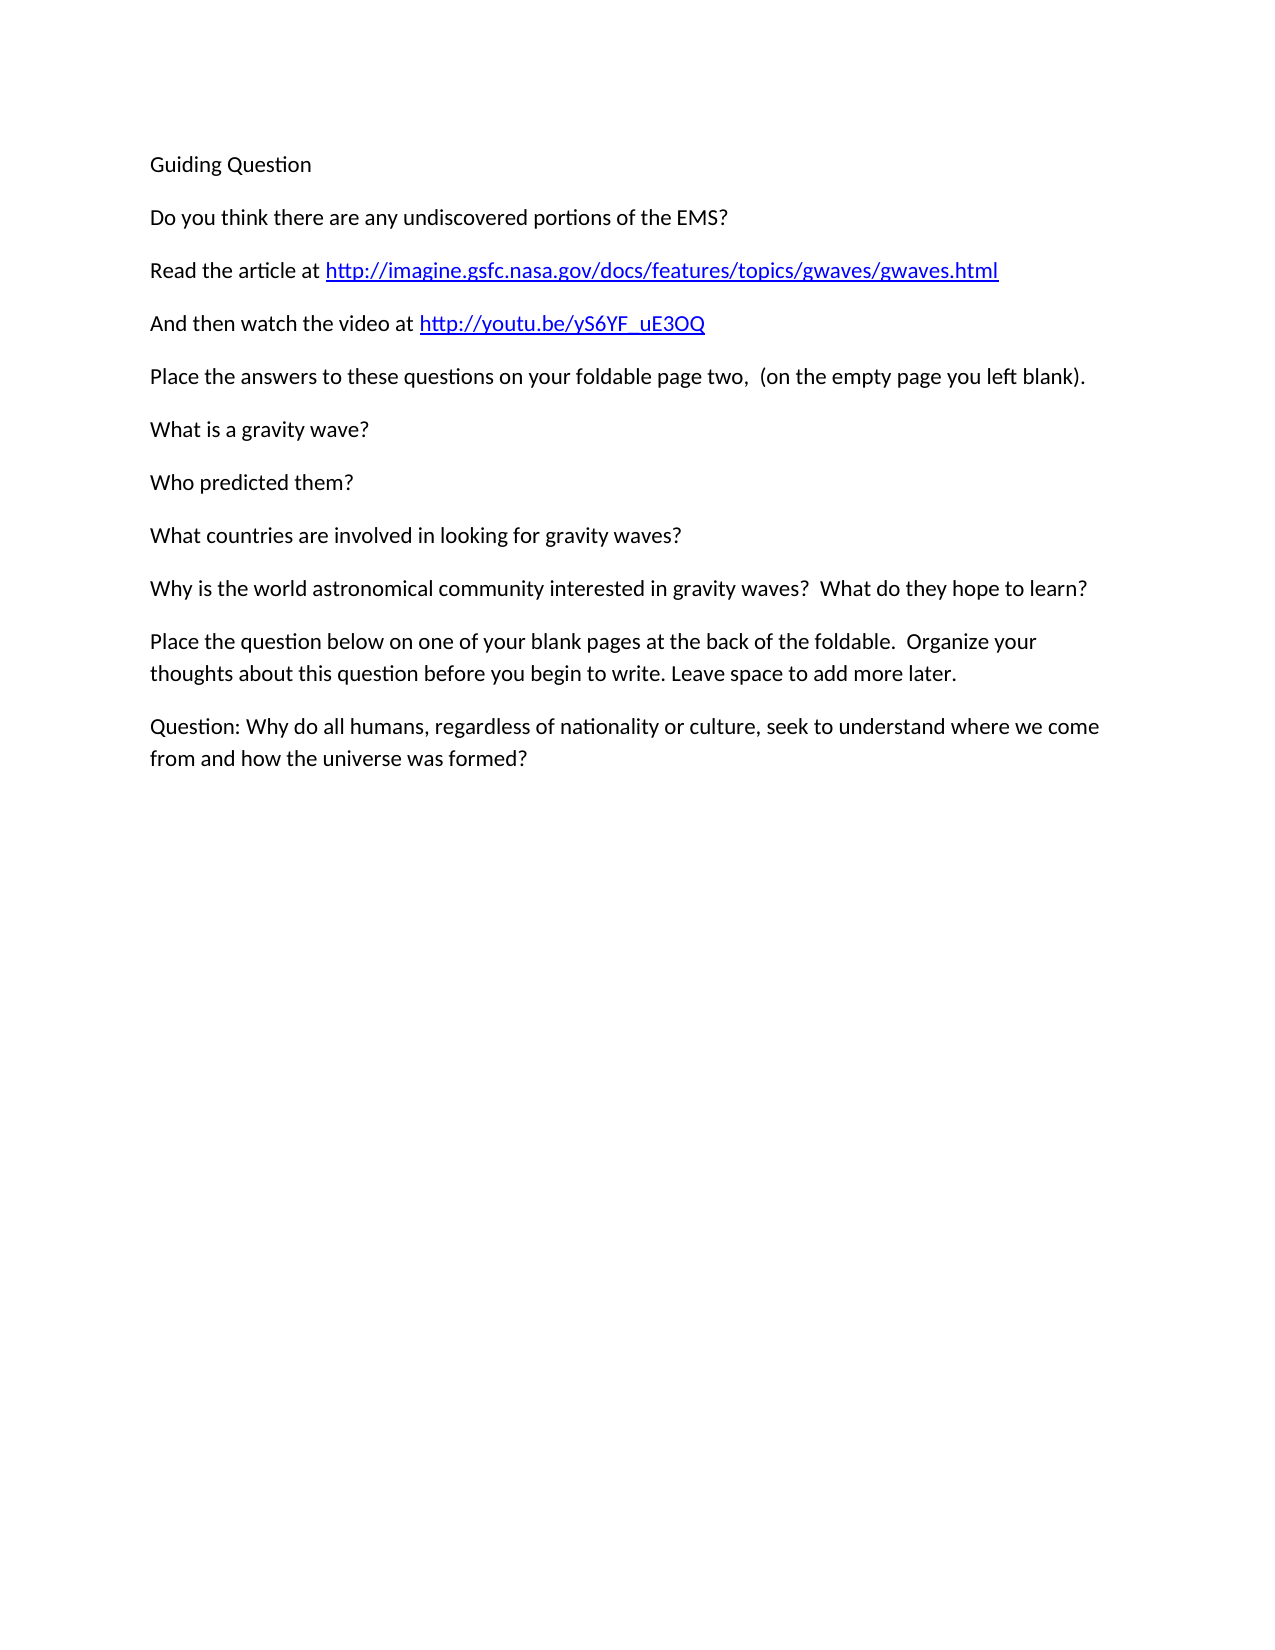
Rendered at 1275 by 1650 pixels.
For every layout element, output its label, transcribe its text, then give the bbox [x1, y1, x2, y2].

text And then watch the video at http://youtu.be/yS6YF_uE3OQ [150, 309, 1125, 337]
text Why is the world astronomical community interested in gravity waves? What do they hope to learn? [150, 574, 1125, 602]
text Question: Why do all humans, regardless of nationality or culture, seek to understand where we come from and how the universe was formed? [150, 712, 1125, 773]
text Place the question below on one of your blank pages at the back of the foldable. Organize your thoughts about this question before you begin to write. Leave space to add more later. [150, 627, 1125, 687]
text What countries are involved in looking for gravity waves? [150, 521, 1125, 549]
text Read the article at http://imagine.gsfc.nasa.gov/docs/features/topics/gwaves/gwaves.html [150, 256, 1125, 284]
text Who predicted them? [150, 468, 1125, 496]
text Do you think there are any undiscovered portions of the EMS? [150, 203, 1125, 231]
text Guiding Question [150, 150, 1125, 178]
text What is a gravity wave? [150, 415, 1125, 443]
text Place the answers to these questions on your foldable page two, (on the empty page you left blank). [150, 362, 1125, 390]
